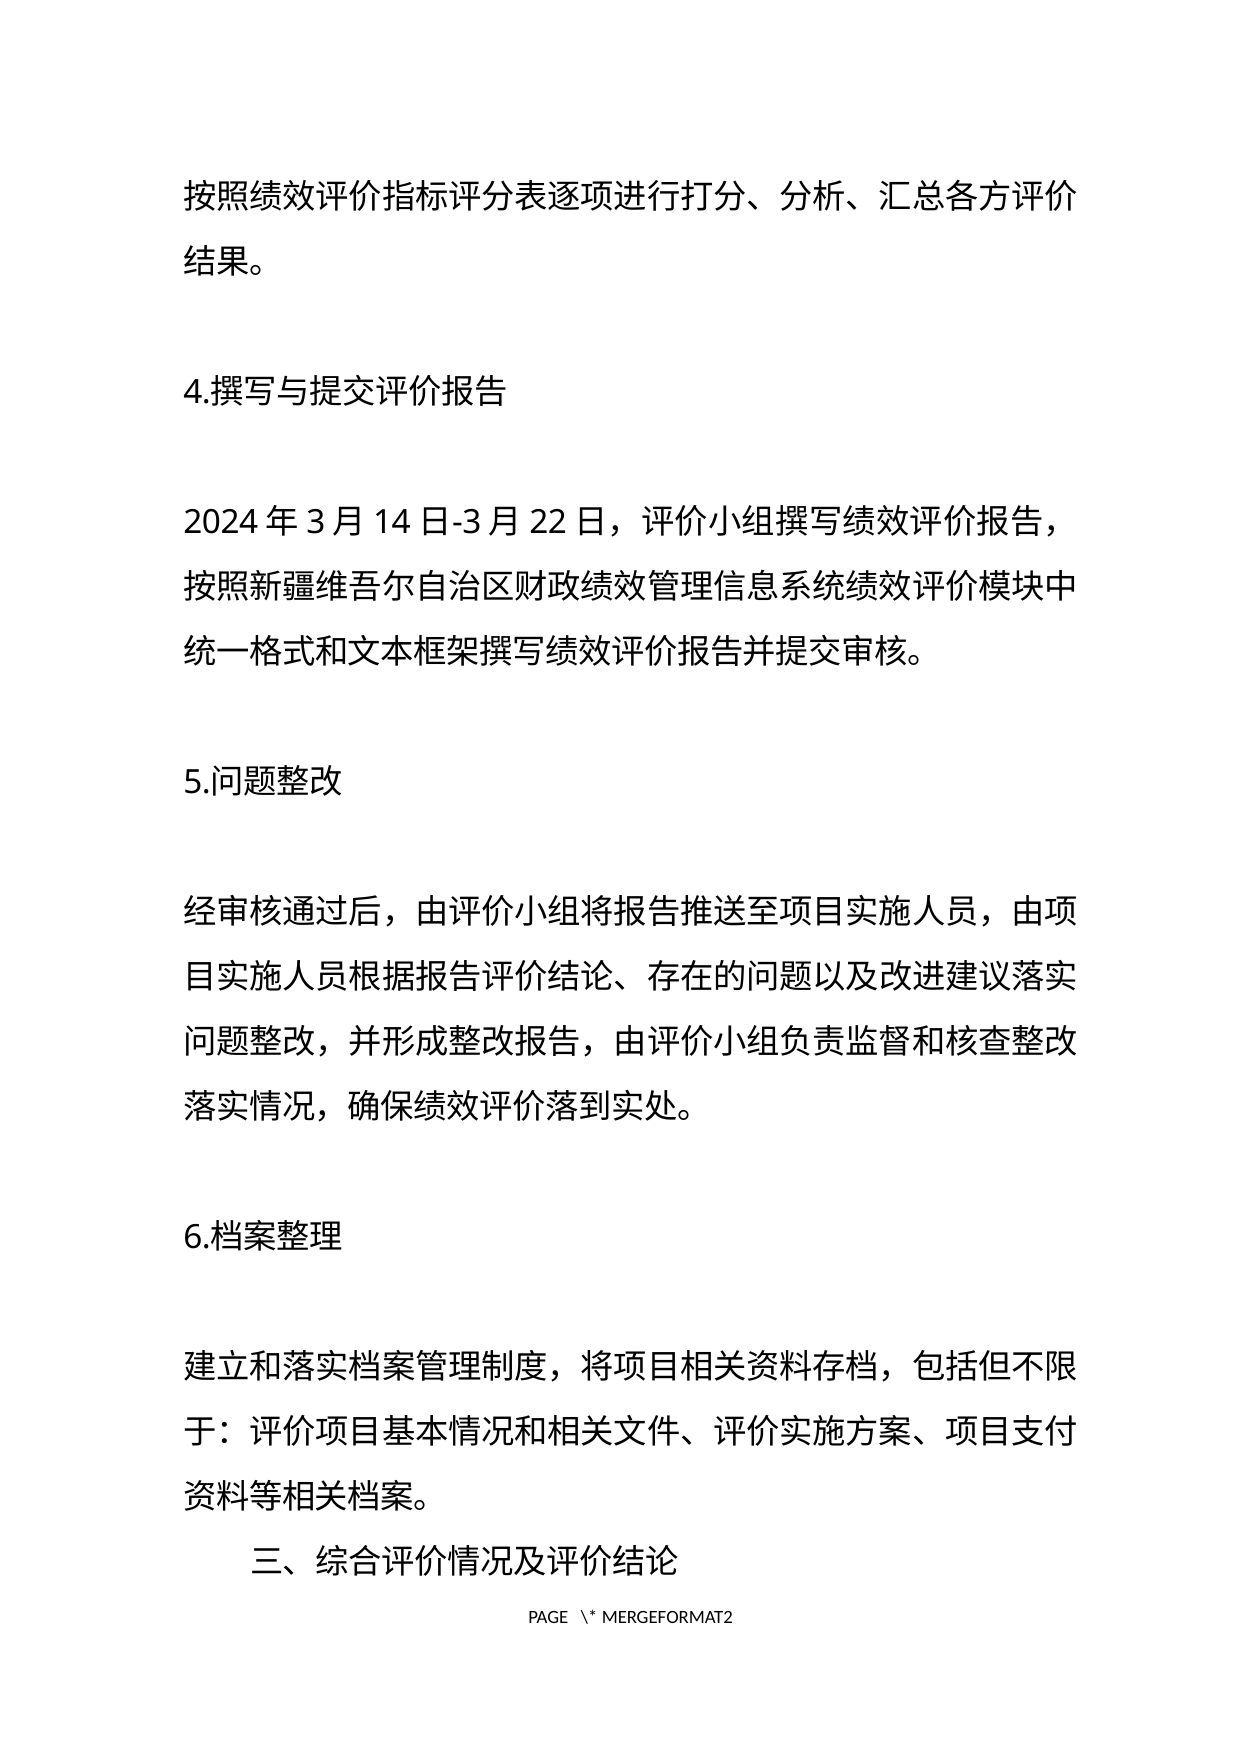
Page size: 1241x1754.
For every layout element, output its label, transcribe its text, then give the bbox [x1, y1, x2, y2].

text 三、综合评价情况及评价结论 [183, 1527, 1078, 1592]
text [183, 162, 1078, 1527]
